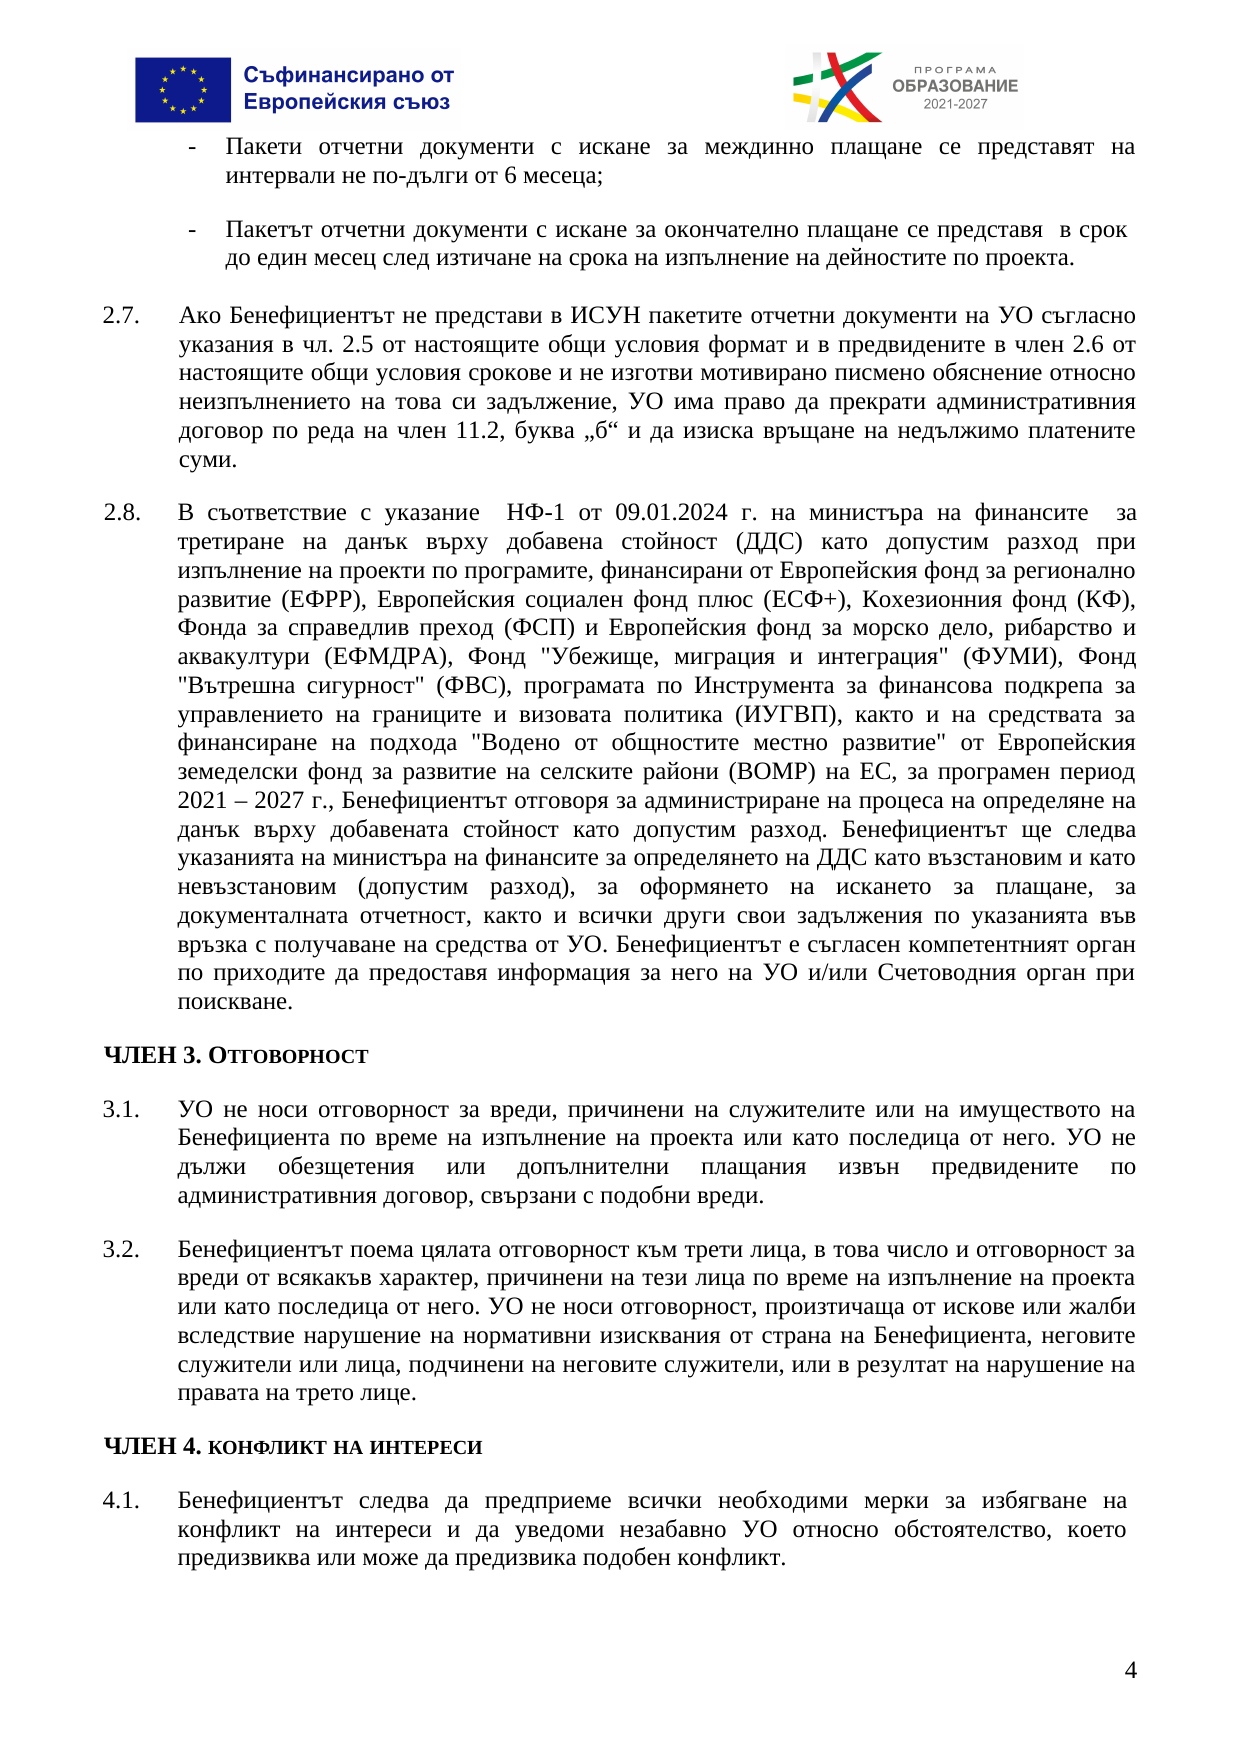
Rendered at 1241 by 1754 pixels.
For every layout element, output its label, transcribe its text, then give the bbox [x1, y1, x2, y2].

list 3.1. УО не носи отговорност за вреди, причинени на служителите или на имуществото на Бенефициента по време на изпълнение на проекта или като последица от него. УО не дължи обезщетения или допълнителни плащания извън предвидените по административния договор, свързани с подобни вреди. [102, 1094, 1137, 1209]
text 2.8. В съответствие с указаниe НФ-1 от 09.01.2024 г. на министъра на финансите за третиране на данък върху добавена стойност (ДДС) като допустим разход при изпълнение на проекти по програмите, финансирани от Европейския фонд за регионално развитие (ЕФРР), Европейския социален фонд плюс (ЕСФ+), Кохезионния фонд (КФ), Фонда за справедлив преход (ФСП) и Европейския фонд за морско дело, рибарство и аквакултури (ЕФМДРА), Фонд "Убежище, миграция и интеграция" (ФУМИ), Фонд "Вътрешна сигурност" (ФВС), програмата по Инструмента за финансова подкрепа за управлението на границите и визовата политика (ИУГВП), както и на средствата за финансиране на подхода "Водено от общностите местно развитие" от Европейския земеделски фонд за развитие на селските райони (ВОМР) на ЕС, за програмен период 2021 – 2027 г., Бенефициентът отговоря за администриране на процеса на определяне на данък върху добавената стойност като допустим разход. Бенефициентът ще следва указанията на министъра на финансите за определянето на ДДС като възстановим и като невъзстановим (допустим разход), за оформянето на искането за плащане, за документалната отчетност, както и всички други свои задължения по указанията във връзка с получаване на средства от УО. Бенефициентът е съгласен компетентният орган по приходите да предоставя информация за него на УО и/или Счетоводния орган при поискване. [103, 497, 1137, 1015]
list Пакетът отчетни документи с искане за окончателно плащане се представя в срок до един месец след изтичане на срока на изпълнение на дейностите по проекта. [188, 214, 1128, 271]
subtitle ЧЛЕН 4. конфликт на интереси [103, 1431, 1137, 1460]
picture [126, 48, 462, 131]
picture [783, 44, 1024, 129]
list 2.7. Ако Бенефициентът не представи в ИСУН пакетите отчетни документи на УО съгласно указания в чл. 2.5 от настоящите общи условия формат и в предвидените в член 2.6 от настоящите общи условия срокове и не изготви мотивирано писмено обяснение относно неизпълнението на това си задължение, УО има право да прекрати административния договор по реда на член 11.2, буква „б“ и да изиска връщане на недължимо платените суми. [102, 300, 1137, 472]
list Пакети отчетни документи с искане за междинно плащане се представят на интервали не по-дълги от 6 месеца; [188, 131, 1137, 189]
text 4.1. Бенефициентът следва да предприеме всички необходими мерки за избягване на конфликт на интереси и да уведоми незабавно УО относно обстоятелство, което предизвиква или може да предизвика подобен конфликт. [102, 1485, 1128, 1571]
list 3.2. Бенефициентът поема цялата отговорност към трети лица, в това число и отговорност за вреди от всякакъв характер, причинени на тези лица по време на изпълнение на проекта или като последица от него. УО не носи отговорност, произтичаща от искове или жалби вследствие нарушение на нормативни изисквания от страна на Бенефициента, неговите служители или лица, подчинени на неговите служители, или в резултат на нарушение на правата на трето лице. [102, 1234, 1137, 1406]
subtitle ЧЛЕН 3. Отговорност [103, 1040, 1137, 1069]
